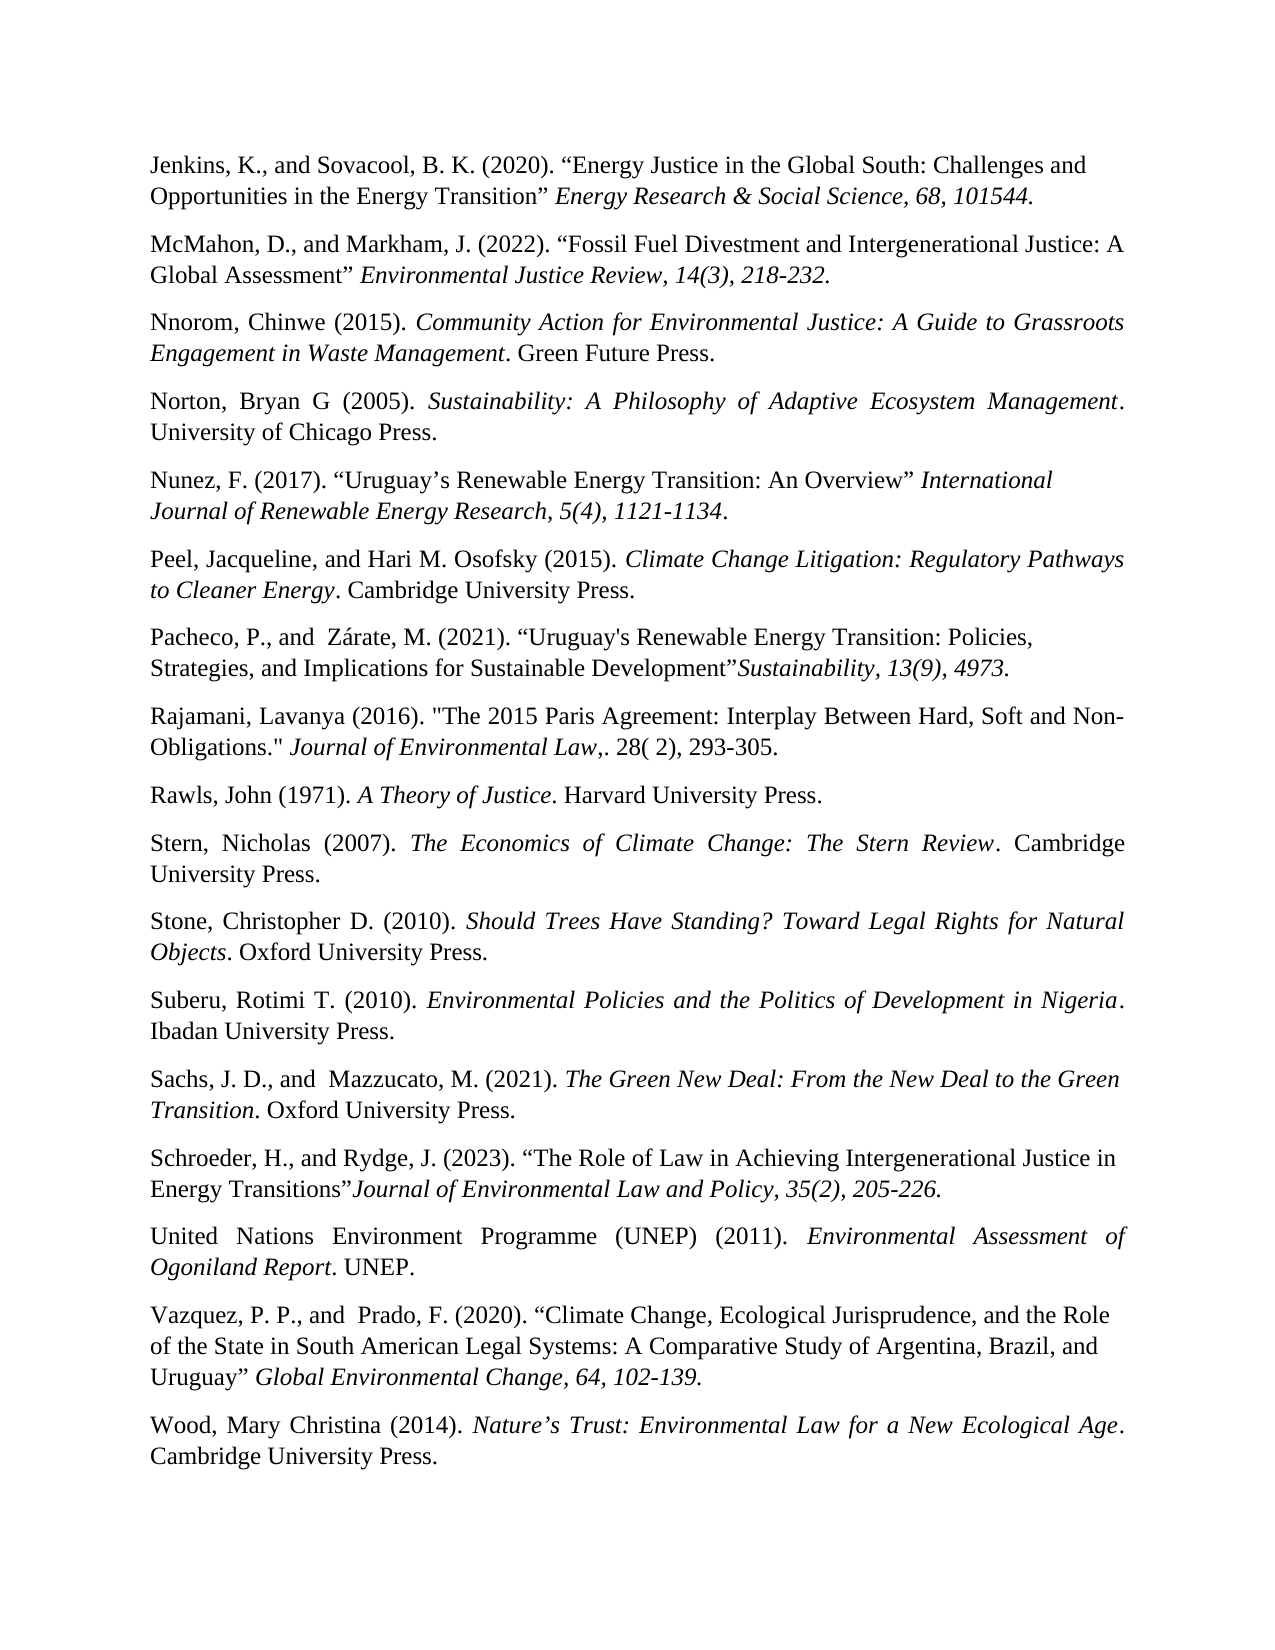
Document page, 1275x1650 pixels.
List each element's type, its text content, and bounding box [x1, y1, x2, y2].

text Suberu, Rotimi T. (2010). Environmental Policies and the Politics of Development in Nigeria. Ibadan University Press. [150, 985, 1125, 1045]
text Schroeder, H., and Rydge, J. (2023). “The Role of Law in Achieving Intergenerational Justice in Energy Transitions”Journal of Environmental Law and Policy, 35(2), 205-226. [150, 1143, 1125, 1202]
text Wood, Mary Christina (2014). Nature’s Trust: Environmental Law for a New Ecological Age. Cambridge University Press. [150, 1410, 1125, 1470]
text Pacheco, P., and Zárate, M. (2021). “Uruguay's Renewable Energy Transition: Policies, Strategies, and Implications for Sustainable Development”Sustainability, 13(9), 4973. [150, 622, 1125, 682]
text Stone, Christopher D. (2010). Should Trees Have Standing? Toward Legal Rights for Natural Objects. Oxford University Press. [150, 906, 1125, 966]
text McMahon, D., and Markham, J. (2022). “Fossil Fuel Divestment and Intergenerational Justice: A Global Assessment” Environmental Justice Review, 14(3), 218-232. [150, 229, 1125, 288]
text Rawls, John (1971). A Theory of Justice. Harvard University Press. [150, 780, 1125, 809]
text Norton, Bryan G (2005). Sustainability: A Philosophy of Adaptive Ecosystem Management. University of Chicago Press. [150, 386, 1125, 446]
text Vazquez, P. P., and Prado, F. (2020). “Climate Change, Ecological Jurisprudence, and the Role of the State in South American Legal Systems: A Comparative Study of Argentina, Brazil, and Uruguay” Global Environmental Change, 64, 102-139. [150, 1300, 1125, 1391]
text Rajamani, Lavanya (2016). "The 2015 Paris Agreement: Interplay Between Hard, Soft and Non-Obligations." Journal of Environmental Law,. 28( 2), 293-305. [150, 701, 1125, 761]
text Nunez, F. (2017). “Uruguay’s Renewable Energy Transition: An Overview” International Journal of Renewable Energy Research, 5(4), 1121-1134. [150, 465, 1125, 525]
text Jenkins, K., and Sovacool, B. K. (2020). “Energy Justice in the Global South: Challenges and Opportunities in the Energy Transition” Energy Research & Social Science, 68, 101544. [150, 150, 1125, 210]
text Stern, Nicholas (2007). The Economics of Climate Change: The Stern Review. Cambridge University Press. [150, 828, 1125, 887]
text United Nations Environment Programme (UNEP) (2011). Environmental Assessment of Ogoniland Report. UNEP. [150, 1221, 1125, 1281]
text Sachs, J. D., and Mazzucato, M. (2021). The Green New Deal: From the New Deal to the Green Transition. Oxford University Press. [150, 1064, 1125, 1124]
text Peel, Jacqueline, and Hari M. Osofsky (2015). Climate Change Litigation: Regulatory Pathways to Cleaner Energy. Cambridge University Press. [150, 544, 1125, 603]
text Nnorom, Chinwe (2015). Community Action for Environmental Justice: A Guide to Grassroots Engagement in Waste Management. Green Future Press. [150, 307, 1125, 367]
